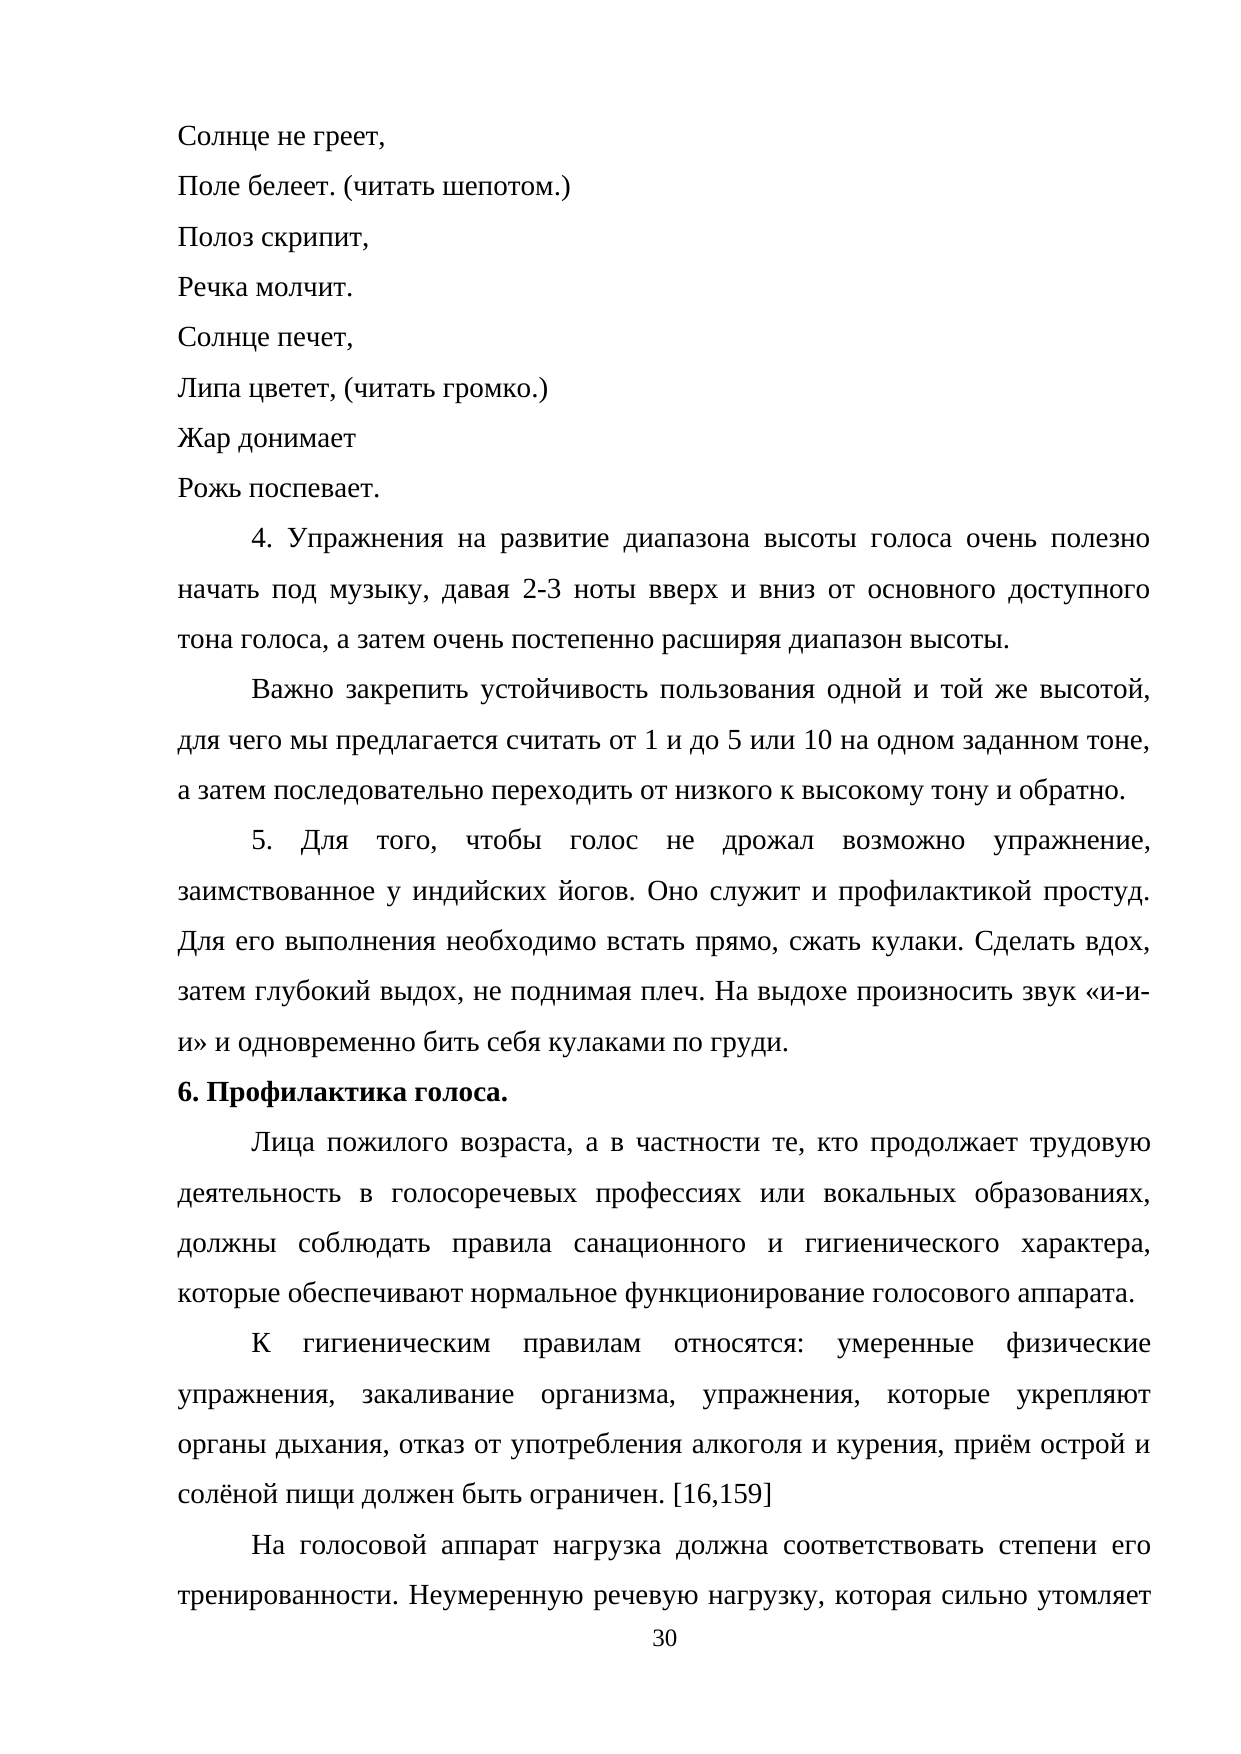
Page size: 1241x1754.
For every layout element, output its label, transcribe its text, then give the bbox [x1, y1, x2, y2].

text Жар донимает [177, 420, 1152, 453]
text 5. Для того, чтобы голос не дрожал возможно упражнение, заимствованное у индийских йогов. Оно служит и профилактикой простуд. Для его выполнения необходимо встать прямо, сжать кулаки. Сделать вдох, затем глубокий выдох, не поднимая плеч. На выдохе произносить звук «и-и-и» и одновременно бить себя кулаками по груди. [177, 822, 1152, 1057]
text Липа цветет, (читать громко.) [177, 370, 1152, 403]
text Речка молчит. [177, 269, 1152, 303]
text 4. Упражнения на развитие диапазона высоты голоса очень полезно начать под музыку, давая 2-3 ноты вверх и вниз от основного доступного тона голоса, а затем очень постепенно расширяя диапазон высоты. [177, 521, 1152, 655]
text Полоз скрипит, [177, 219, 1152, 252]
text К гигиеническим правилам относятся: умеренные физические упражнения, закаливание организма, упражнения, которые укрепляют органы дыхания, отказ от употребления алкоголя и курения, приём острой и солёной пищи должен быть ограничен. [16,159] [177, 1326, 1152, 1510]
text Рожь поспевает. [177, 470, 1152, 504]
text 6. Профилактика голоса. [177, 1074, 1152, 1108]
text Солнце не греет, [177, 118, 1152, 152]
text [177, 1527, 1152, 1611]
text Важно закрепить устойчивость пользования одной и той же высотой, для чего мы предлагается считать от 1 и до 5 или 10 на одном заданном тоне, а затем последовательно переходить от низкого к высокому тону и обратно. [177, 672, 1152, 806]
text Поле белеет. (читать шепотом.) [177, 168, 1152, 202]
text Лица пожилого возраста, а в частности те, кто продолжает трудовую деятельность в голосоречевых профессиях или вокальных образованиях, должны соблюдать правила санационного и гигиенического характера, которые обеспечивают нормальное функционирование голосового аппарата. [177, 1124, 1152, 1309]
text Солнце печет, [177, 319, 1152, 353]
